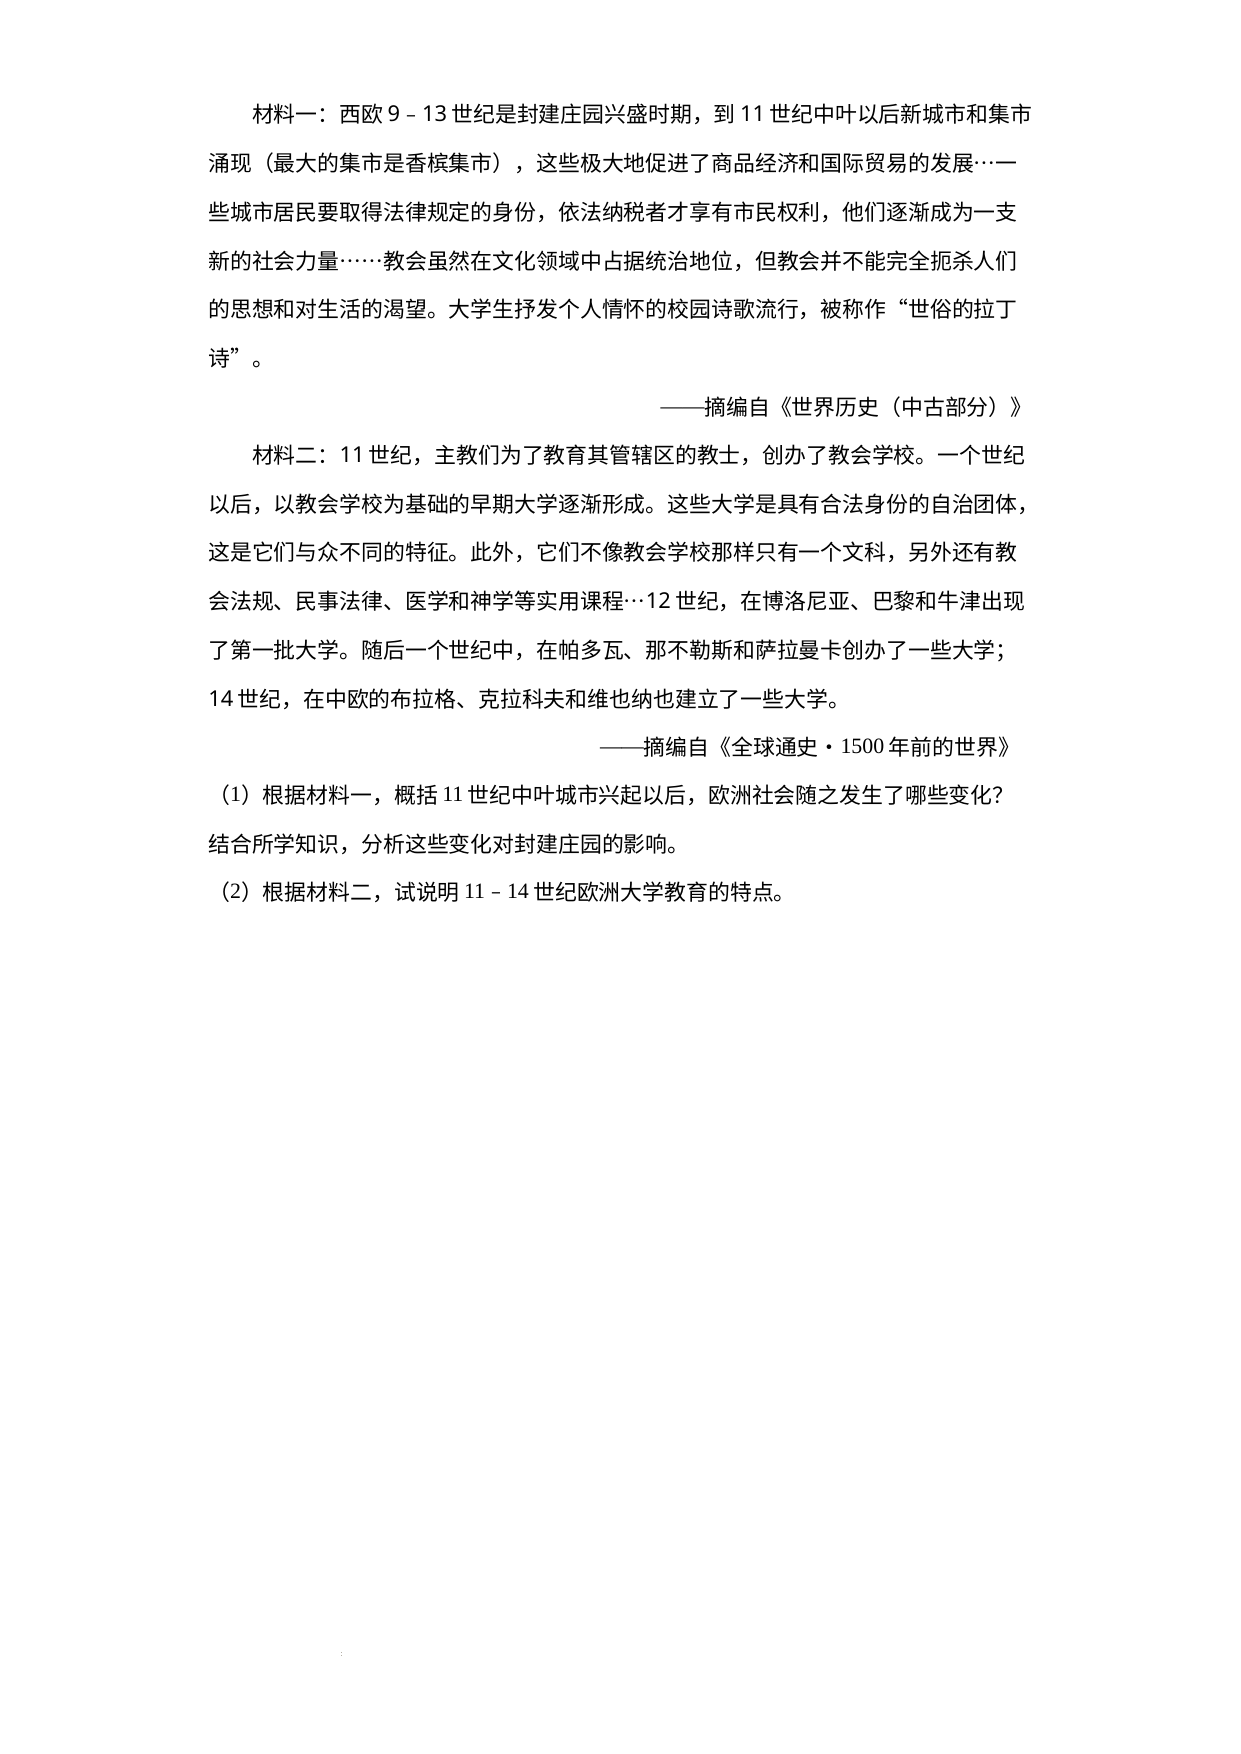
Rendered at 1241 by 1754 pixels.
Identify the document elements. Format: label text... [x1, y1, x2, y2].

text 材料二：11世纪，主教们为了教育其管辖区的教士，创办了教会学校。一个世纪以后，以教会学校为基础的早期大学逐渐形成。这些大学是具有合法身份的自治团体，这是它们与众不同的特征。此外，它们不像教会学校那样只有一个文科，另外还有教会法规、民事法律、医学和神学等实用课程…12世纪，在博洛尼亚、巴黎和牛津出现了第一批大学。随后一个世纪中，在帕多瓦、那不勒斯和萨拉曼卡创办了一些大学；14世纪，在中欧的布拉格、克拉科夫和维也纳也建立了一些大学。 [208, 437, 1032, 714]
text （1）根据材料一，概括11世纪中叶城市兴起以后，欧洲社会随之发生了哪些变化？结合所学知识，分析这些变化对封建庄园的影响。 [208, 778, 1032, 859]
text 材料一：西欧9﹣13世纪是封建庄园兴盛时期，到11世纪中叶以后新城市和集市涌现（最大的集市是香槟集市），这些极大地促进了商品经济和国际贸易的发展…一些城市居民要取得法律规定的身份，依法纳税者才享有市民权利，他们逐渐成为一支新的社会力量……教会虽然在文化领域中占据统治地位，但教会并不能完全扼杀人们的思想和对生活的渴望。大学生抒发个人情怀的校园诗歌流行，被称作“世俗的拉丁诗”。 [208, 97, 1032, 373]
text （2）根据材料二，试说明11﹣14世纪欧洲大学教育的特点。 [208, 875, 1032, 907]
text ——摘编自《世界历史（中古部分）》 [208, 389, 1032, 422]
text ——摘编自《全球通史•1500年前的世界》 [208, 729, 1032, 762]
